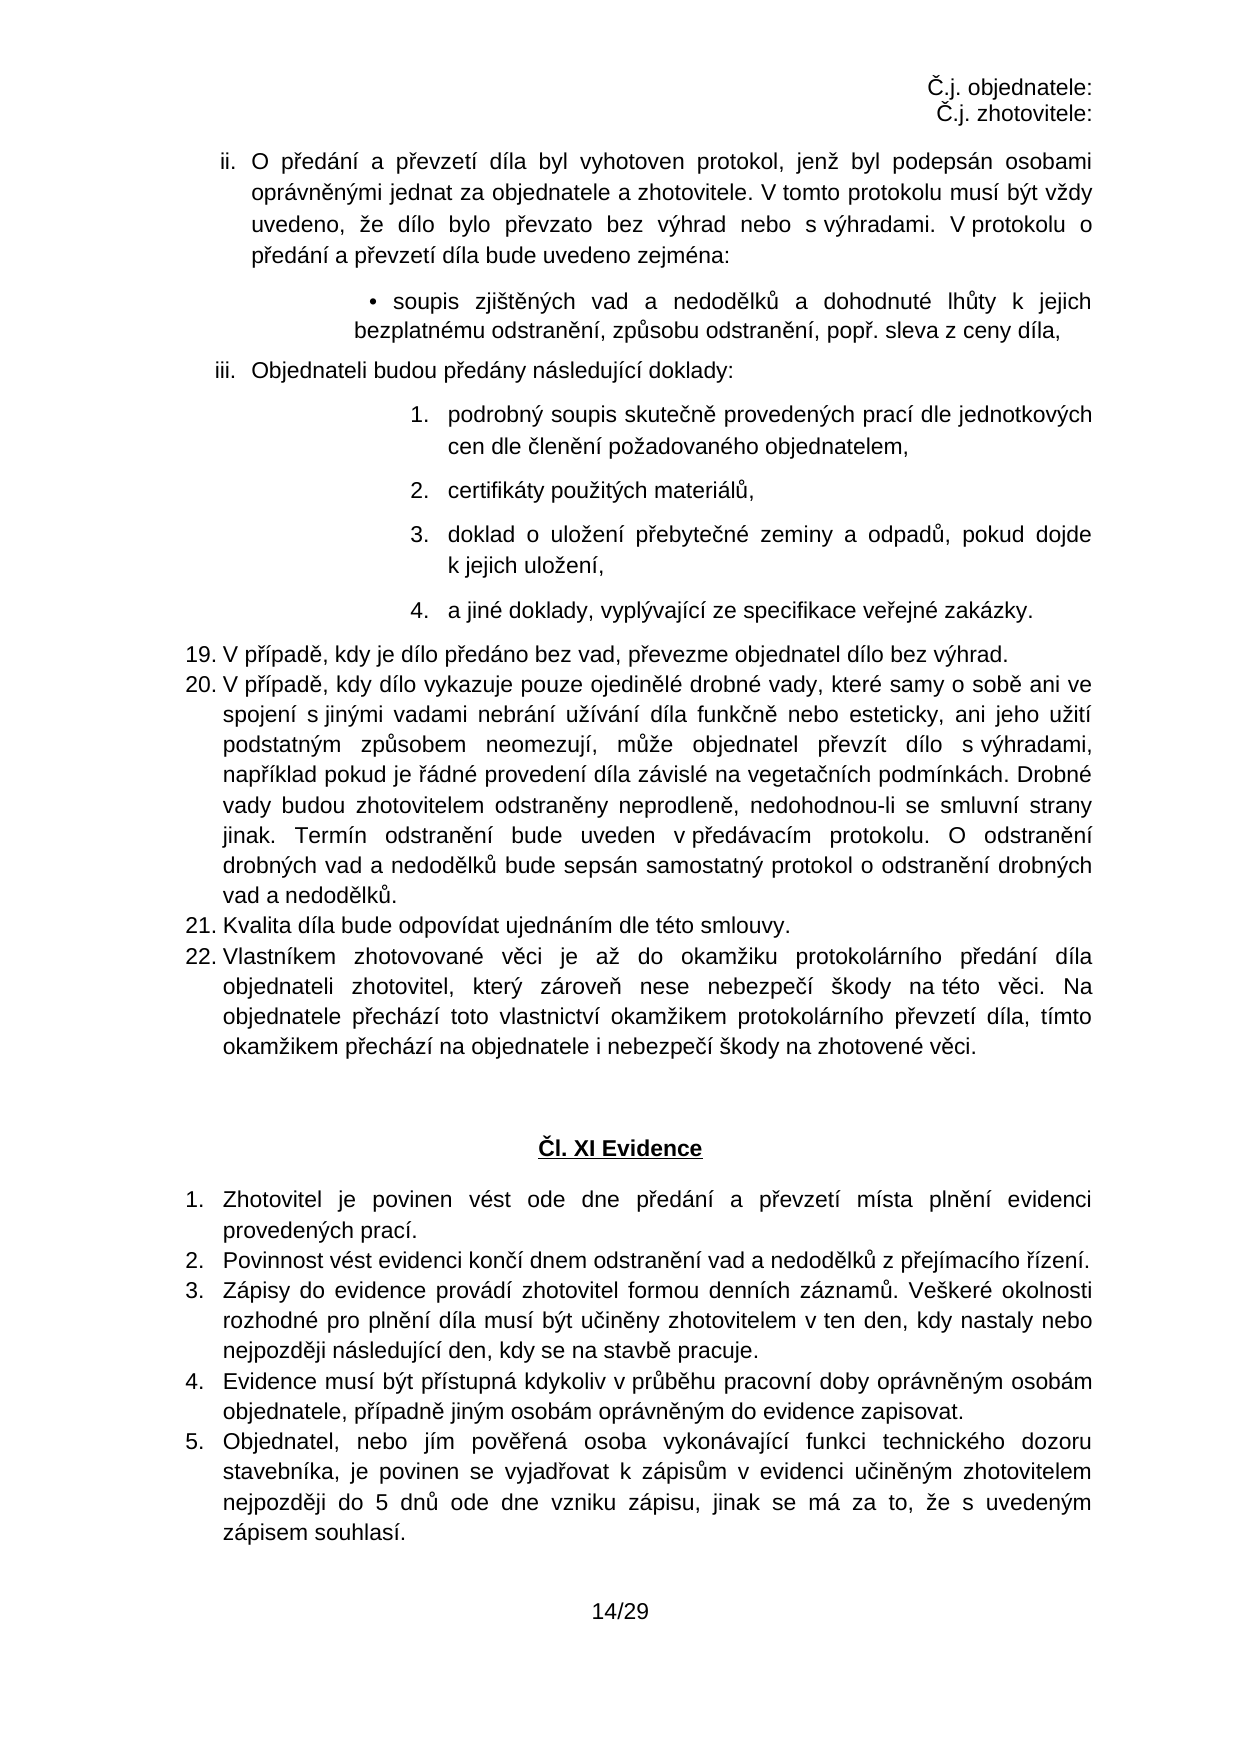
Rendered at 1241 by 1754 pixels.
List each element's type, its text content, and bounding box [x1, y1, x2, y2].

list Zápisy do evidence provádí zhotovitel formou denních záznamů. Veškeré okolnosti rozhodné pro plnění díla musí být učiněny zhotovitelem v ten den, kdy nastaly nebo nejpozději následující den, kdy se na stavbě pracuje. [185, 1277, 1093, 1364]
list a jiné doklady, vyplývající ze specifikace veřejné zakázky. [410, 597, 1093, 623]
list O předání a převzetí díla byl vyhotoven protokol, jenž byl podepsán osobami oprávněnými jednat za objednatele a zhotovitele. V tomto protokolu musí být vždy uvedeno, že dílo bylo převzato bez výhrad nebo s výhradami. V protokolu o předání a převzetí díla bude uvedeno zejména: [236, 148, 1093, 269]
text Čl. XI Evidence [148, 1135, 1093, 1162]
list Povinnost vést evidenci končí dnem odstranění vad a nedodělků z přejímacího řízení. [185, 1247, 1093, 1273]
list doklad o uložení přebytečné zeminy a odpadů, pokud dojde k jejich uložení, [410, 521, 1093, 579]
list podrobný soupis skutečně provedených prací dle jednotkových cen dle členění požadovaného objednatelem, [410, 401, 1093, 459]
list Zhotovitel je povinen vést ode dne předání a převzetí místa plnění evidenci provedených prací. [185, 1186, 1093, 1243]
list V případě, kdy je dílo předáno bez vad, převezme objednatel dílo bez výhrad. [185, 641, 1093, 667]
list Kvalita díla bude odpovídat ujednáním dle této smlouvy. [185, 912, 1093, 939]
list Vlastníkem zhotovované věci je až do okamžiku protokolárního předání díla objednateli zhotovitel, který zároveň nese nebezpečí škody na této věci. Na objednatele přechází toto vlastnictví okamžikem protokolárního převzetí díla, tímto okamžikem přechází na objednatele i nebezpečí škody na zhotovené věci. [185, 943, 1093, 1060]
list Objednatel, nebo jím pověřená osoba vykonávající funkci technického dozoru stavebníka, je povinen se vyjadřovat k zápisům v evidenci učiněným zhotovitelem nejpozději do 5 dnů ode dne vzniku zápisu, jinak se má za to, že s uvedeným zápisem souhlasí. [185, 1428, 1093, 1545]
list certifikáty použitých materiálů, [410, 477, 1093, 503]
list V případě, kdy dílo vykazuje pouze ojedinělé drobné vady, které samy o sobě ani ve spojení s jinými vadami nebrání užívání díla funkčně nebo esteticky, ani jeho užití podstatným způsobem neomezují, může objednatel převzít dílo s výhradami, například pokud je řádné provedení díla závislé na vegetačních podmínkách. Drobné vady budou zhotovitelem odstraněny neprodleně, nedohodnou-li se smluvní strany jinak. Termín odstranění bude uveden v předávacím protokolu. O odstranění drobných vad a nedodělků bude sepsán samostatný protokol o odstranění drobných vad a nedodělků. [185, 671, 1093, 909]
text • soupis zjištěných vad a nedodělků a dohodnuté lhůty k jejich bezplatnému odstranění, způsobu odstranění, popř. sleva z ceny díla, [354, 286, 1093, 345]
list Objednateli budou předány následující doklady: [236, 357, 1093, 383]
list Evidence musí být přístupná kdykoliv v průběhu pracovní doby oprávněným osobám objednatele, případně jiným osobám oprávněným do evidence zapisovat. [185, 1368, 1093, 1424]
